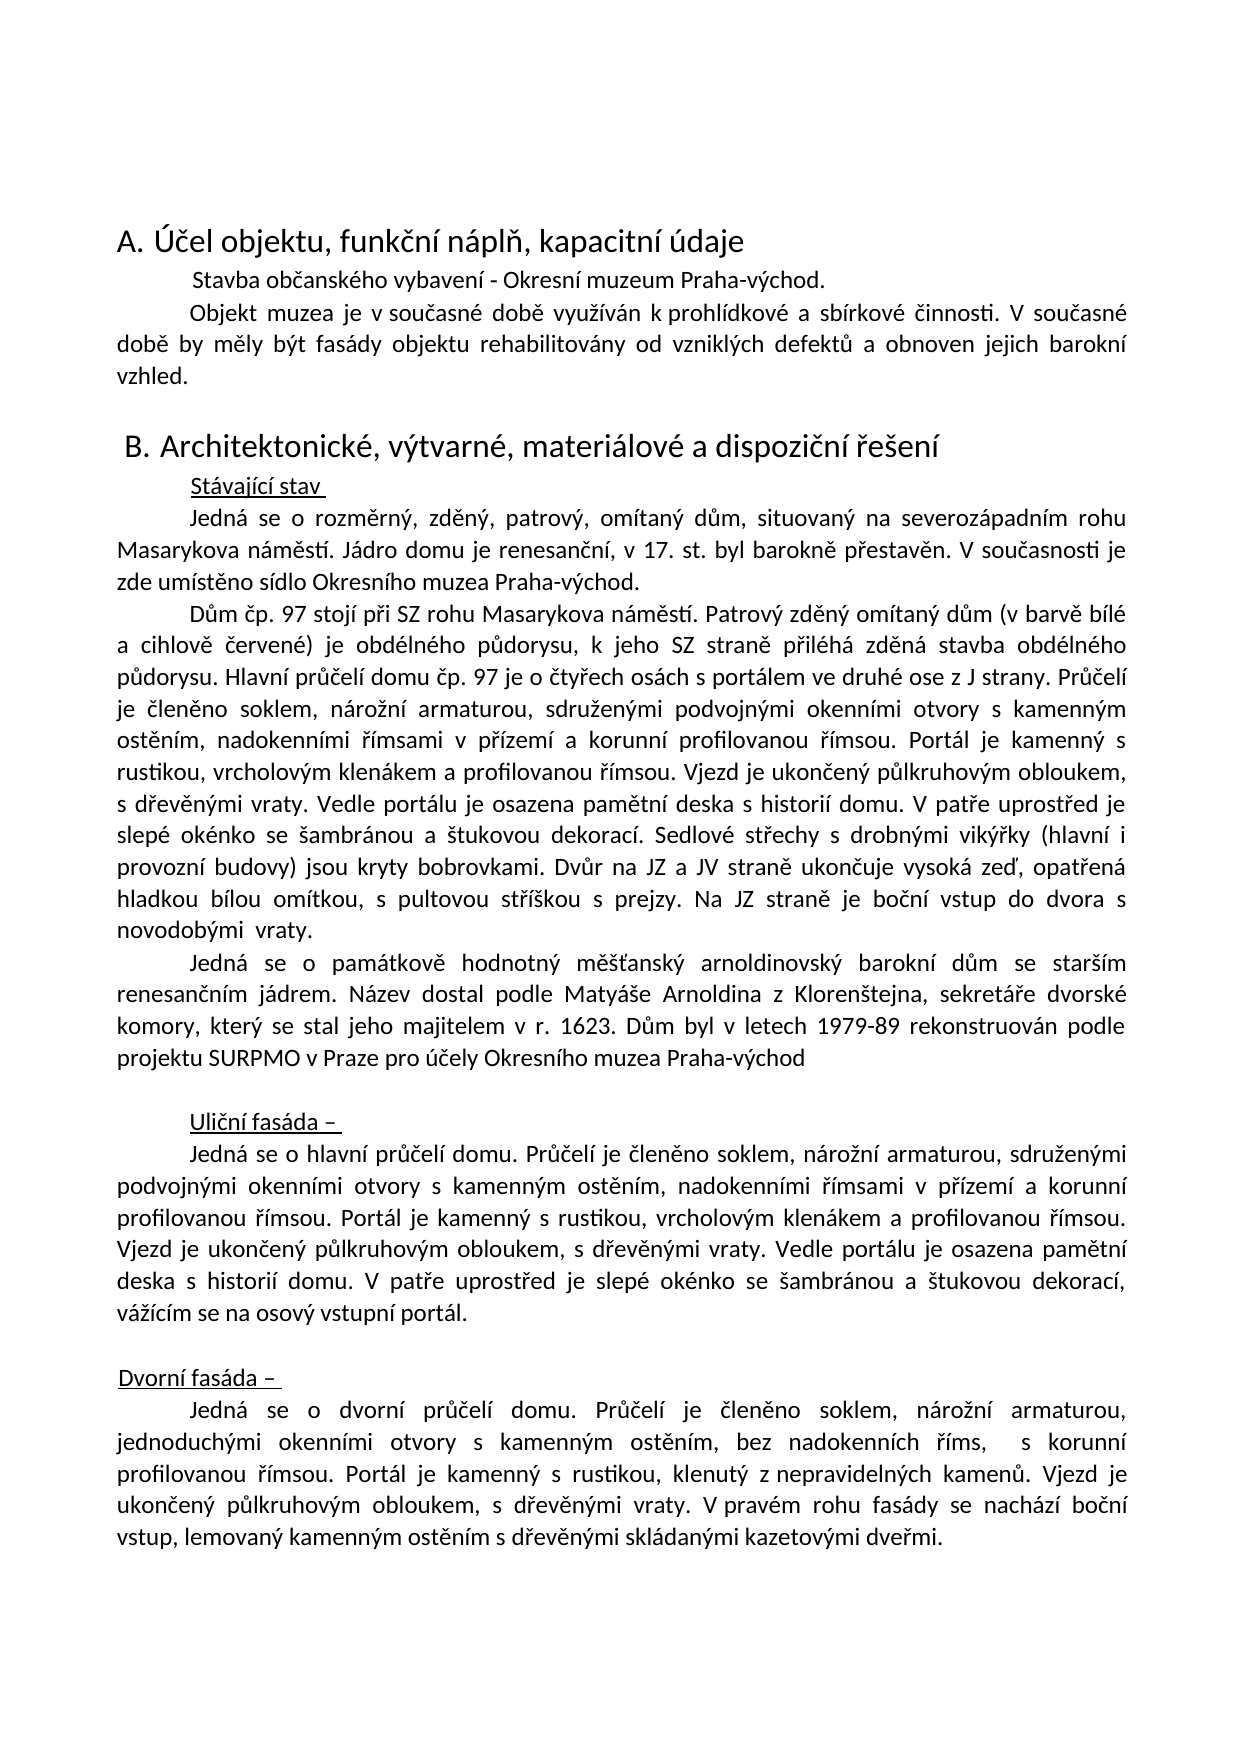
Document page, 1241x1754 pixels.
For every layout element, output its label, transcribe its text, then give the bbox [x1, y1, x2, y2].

subtitle A. Účel objektu, funkční náplň, kapacitní údaje [117, 220, 1128, 261]
text Jedná se o hlavní průčelí domu. Průčelí je členěno soklem, nárožní armaturou, sdruženými podvojnými okenními otvory s kamenným ostěním, nadokenními římsami v přízemí a korunní profilovanou římsou. Portál je kamenný s rustikou, vrcholovým klenákem a profilovanou římsou. Vjezd je ukončený půlkruhovým obloukem, s dřevěnými vraty. Vedle portálu je osazena pamětní deska s historií domu. V patře uprostřed je slepé okénko se šambránou a štukovou dekorací, vážícím se na osový vstupní portál. [117, 1138, 1128, 1327]
subtitle B. Architektonické, výtvarné, materiálové a dispoziční řešení [117, 425, 1128, 466]
text Jedná se o rozměrný, zděný, patrový, omítaný dům, situovaný na severozápadním rohu Masarykova náměstí. Jádro domu je renesanční, v 17. st. byl barokně přestavěn. V současnosti je zde umístěno sídlo Okresního muzea Praha-východ. [117, 502, 1128, 596]
text Stavba občanského vybavení ‐ Okresní muzeum Praha-východ. [192, 265, 1128, 295]
text Jedná se o dvorní průčelí domu. Průčelí je členěno soklem, nárožní armaturou, jednoduchými okenními otvory s kamenným ostěním, bez nadokenních říms, s korunní profilovanou římsou. Portál je kamenný s rustikou, klenutý z nepravidelných kamenů. Vjezd je ukončený půlkruhovým obloukem, s dřevěnými vraty. V pravém rohu fasády se nachází boční vstup, lemovaný kamenným ostěním s dřevěnými skládanými kazetovými dveřmi. [117, 1395, 1128, 1552]
text Uliční fasáda – [117, 1106, 1128, 1137]
text Jedná se o památkově hodnotný měšťanský arnoldinovský barokní dům se starším renesančním jádrem. Název dostal podle Matyáše Arnoldina z Klorenštejna, sekretáře dvorské komory, který se stal jeho majitelem v r. 1623. Dům byl v letech 1979-89 rekonstruován podle projektu SURPMO v Praze pro účely Okresního muzea Praha-východ [117, 947, 1128, 1072]
text Objekt muzea je v současné době využíván k prohlídkové a sbírkové činnosti. V současné době by měly být fasády objektu rehabilitovány od vzniklých defektů a obnoven jejich barokní vzhled. [117, 297, 1128, 391]
text Stávající stav [190, 470, 1128, 501]
text Dům čp. 97 stojí při SZ rohu Masarykova náměstí. Patrový zděný omítaný dům (v barvě bílé a cihlově červené) je obdélného půdorysu, k jeho SZ straně přiléhá zděná stavba obdélného půdorysu. Hlavní průčelí domu čp. 97 je o čtyřech osách s portálem ve druhé ose z J strany. Průčelí je členěno soklem, nárožní armaturou, sdruženými podvojnými okenními otvory s kamenným ostěním, nadokenními římsami v přízemí a korunní profilovanou římsou. Portál je kamenný s rustikou, vrcholovým klenákem a profilovanou římsou. Vjezd je ukončený půlkruhovým obloukem, s dřevěnými vraty. Vedle portálu je osazena pamětní deska s historií domu. V patře uprostřed je slepé okénko se šambránou a štukovou dekorací. Sedlové střechy s drobnými vikýřky (hlavní i provozní budovy) jsou kryty bobrovkami. Dvůr na JZ a JV straně ukončuje vysoká zeď, opatřená hladkou bílou omítkou, s pultovou stříškou s prejzy. Na JZ straně je boční vstup do dvora s novodobými vraty. [117, 598, 1128, 945]
text Dvorní fasáda – [118, 1362, 1128, 1392]
